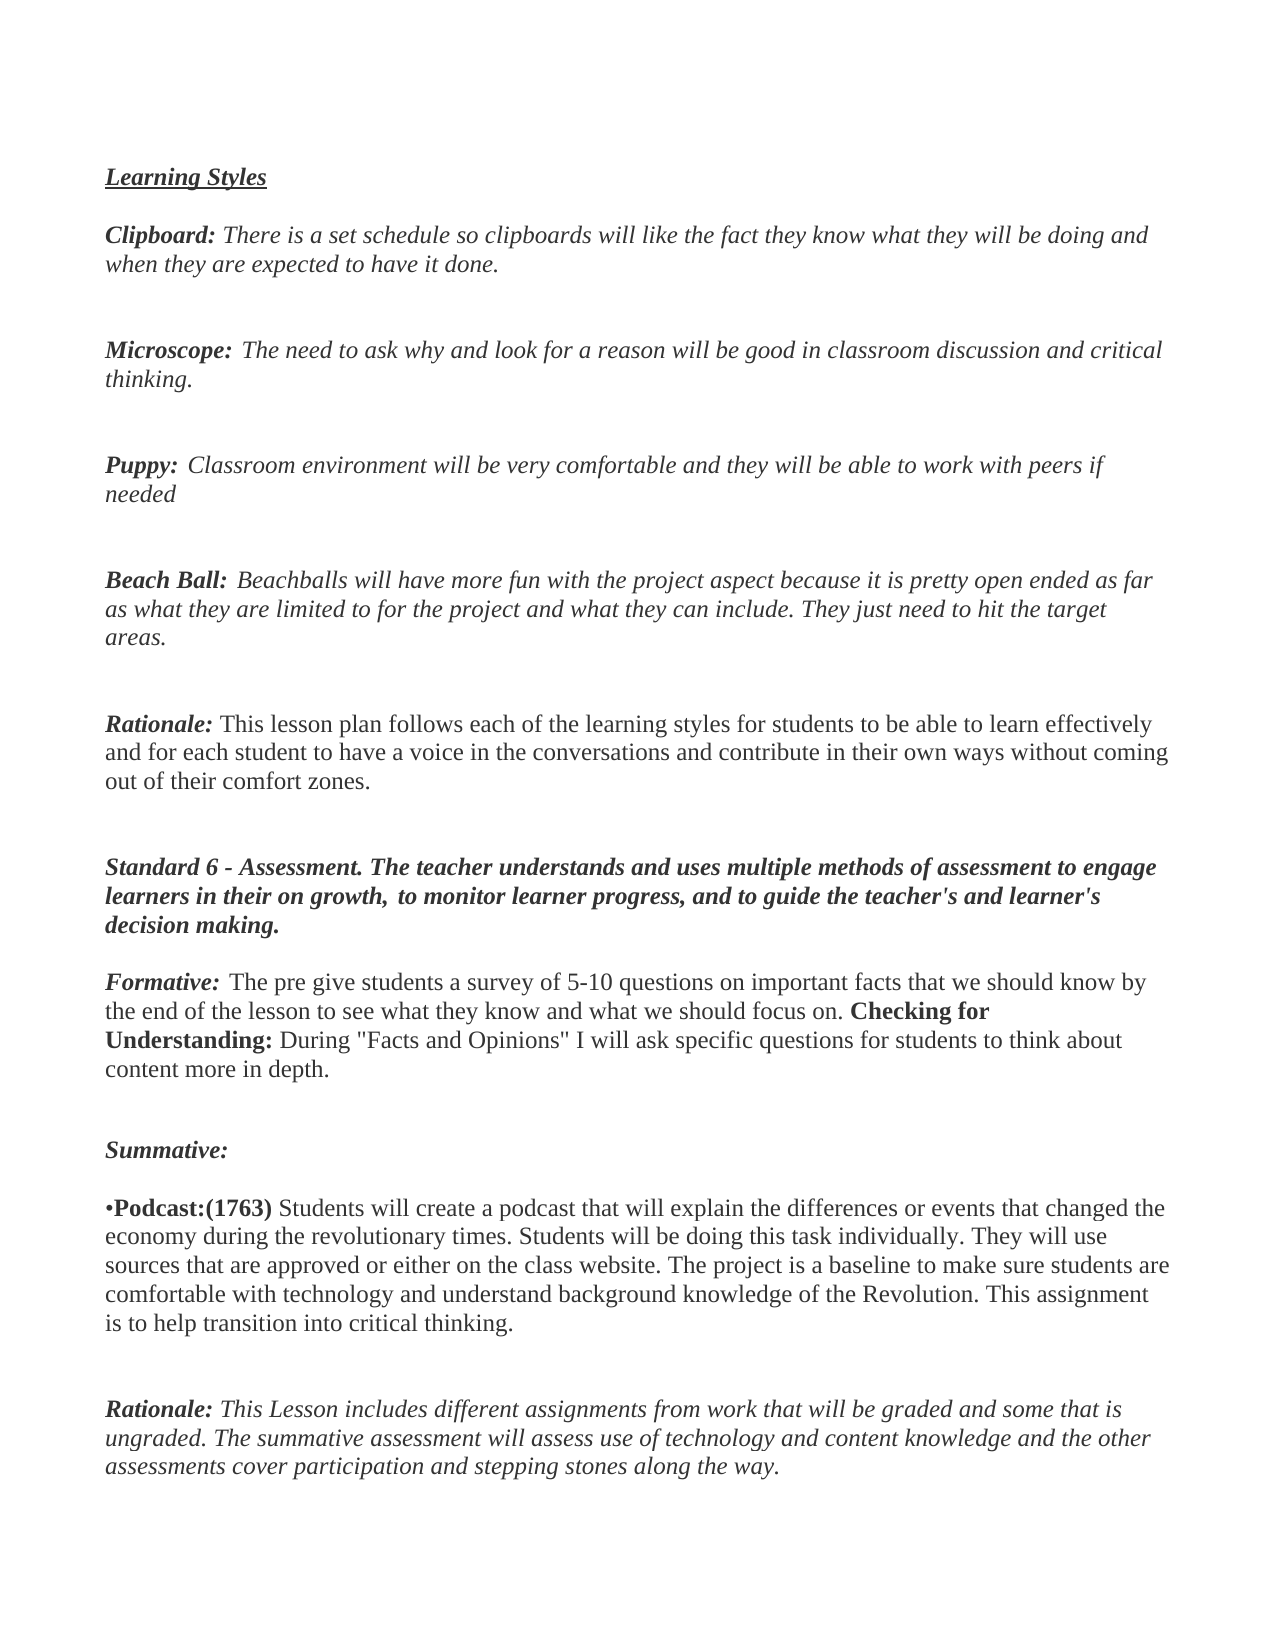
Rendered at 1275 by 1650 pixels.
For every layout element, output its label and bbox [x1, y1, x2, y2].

text [105, 105, 1170, 1164]
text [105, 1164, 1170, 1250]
text [105, 1279, 1170, 1538]
